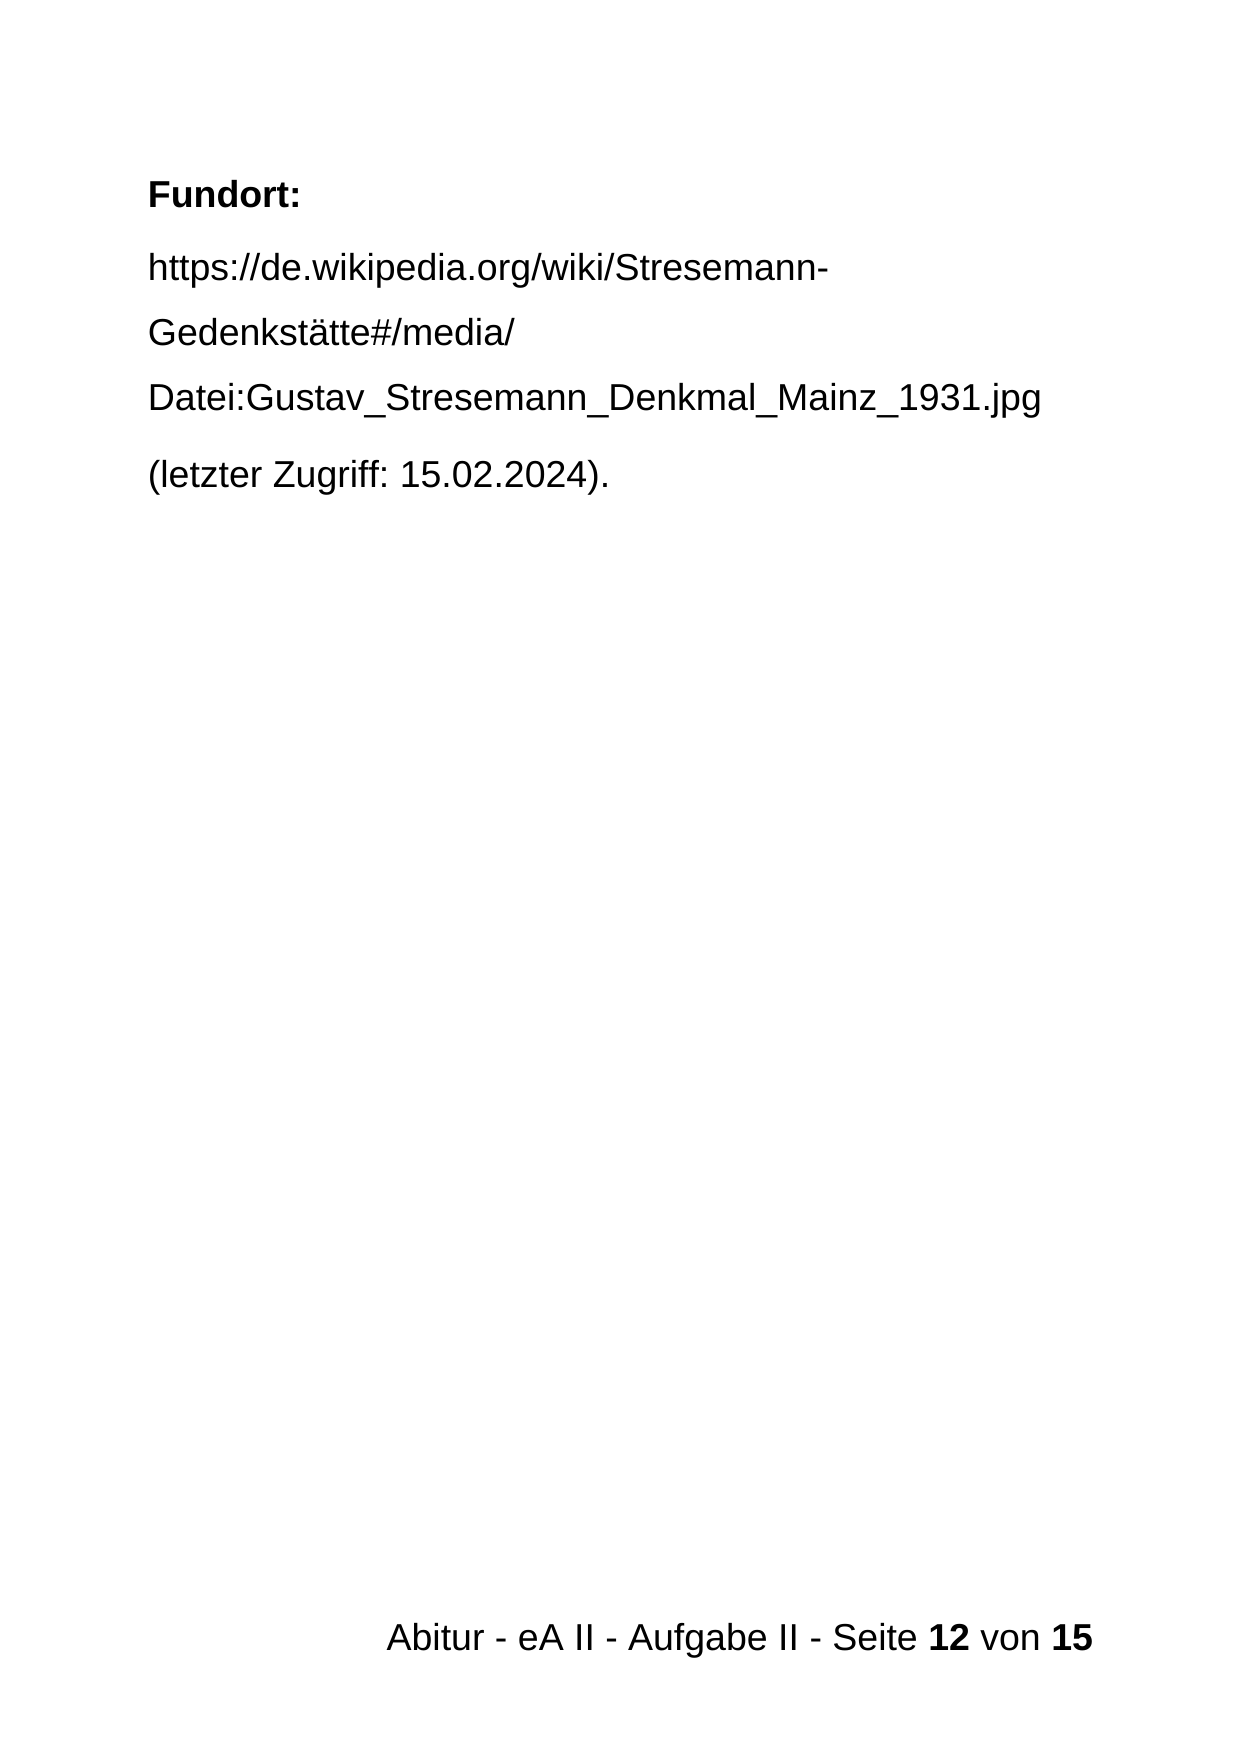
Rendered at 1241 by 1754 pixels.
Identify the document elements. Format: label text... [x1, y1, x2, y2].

text https://de.wikipedia.org/wiki/Stresemann-Gedenkstätte#/media/Datei:Gustav_Stresemann_Denkmal_Mainz_1931.jpg [148, 246, 1093, 418]
subtitle Fundort: [148, 173, 1093, 216]
text (letzter Zugriff: 15.02.2024). [148, 452, 1093, 495]
